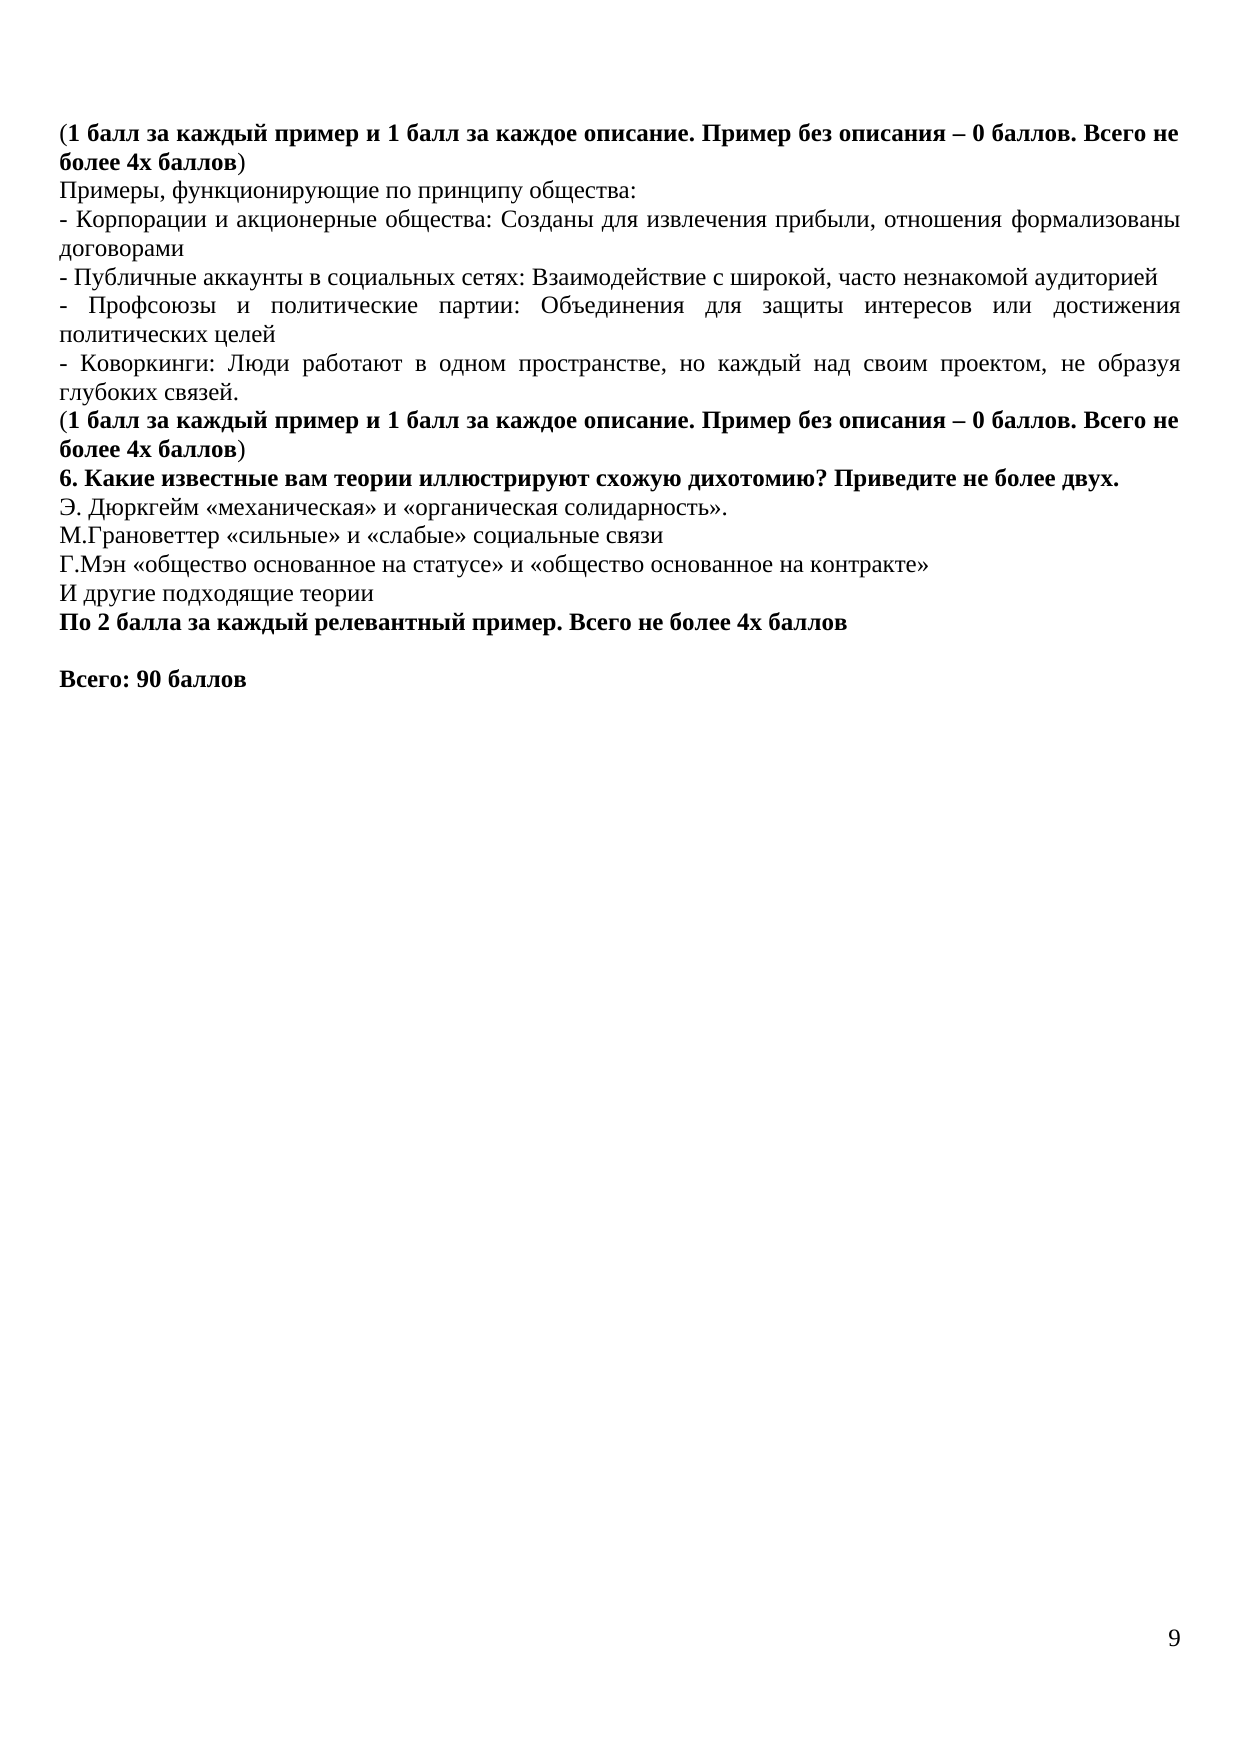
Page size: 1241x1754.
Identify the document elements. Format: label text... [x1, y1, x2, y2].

text Всего: 90 баллов [59, 664, 1181, 693]
text - Профсоюзы и политические партии: Объединения для защиты интересов или достижения политических целей [59, 291, 1181, 348]
text Г.Мэн «общество основанное на статусе» и «общество основанное на контракте» [59, 549, 1181, 578]
text 6. Какие известные вам теории иллюстрируют схожую дихотомию? Приведите не более двух. [59, 463, 1181, 492]
text (1 балл за каждый пример и 1 балл за каждое описание. Пример без описания – 0 баллов. Всего не более 4х баллов) [59, 118, 1181, 176]
text - Коворкинги: Люди работают в одном пространстве, но каждый над своим проектом, не образуя глубоких связей. [59, 348, 1181, 406]
text М.Грановеттер «сильные» и «слабые» социальные связи [59, 521, 1181, 549]
text По 2 балла за каждый релевантный пример. Всего не более 4х баллов [59, 607, 1181, 636]
text (1 балл за каждый пример и 1 балл за каждое описание. Пример без описания – 0 баллов. Всего не более 4х баллов) [59, 406, 1181, 463]
text Примеры, функционирующие по принципу общества: [59, 176, 1181, 204]
text - Корпорации и акционерные общества: Созданы для извлечения прибыли, отношения формализованы договорами [59, 204, 1181, 262]
text Э. Дюркгейм «механическая» и «органическая солидарность». [59, 492, 1181, 521]
text - Публичные аккаунты в социальных сетях: Взаимодействие с широкой, часто незнакомой аудиторией [59, 262, 1181, 291]
text И другие подходящие теории [59, 578, 1181, 607]
